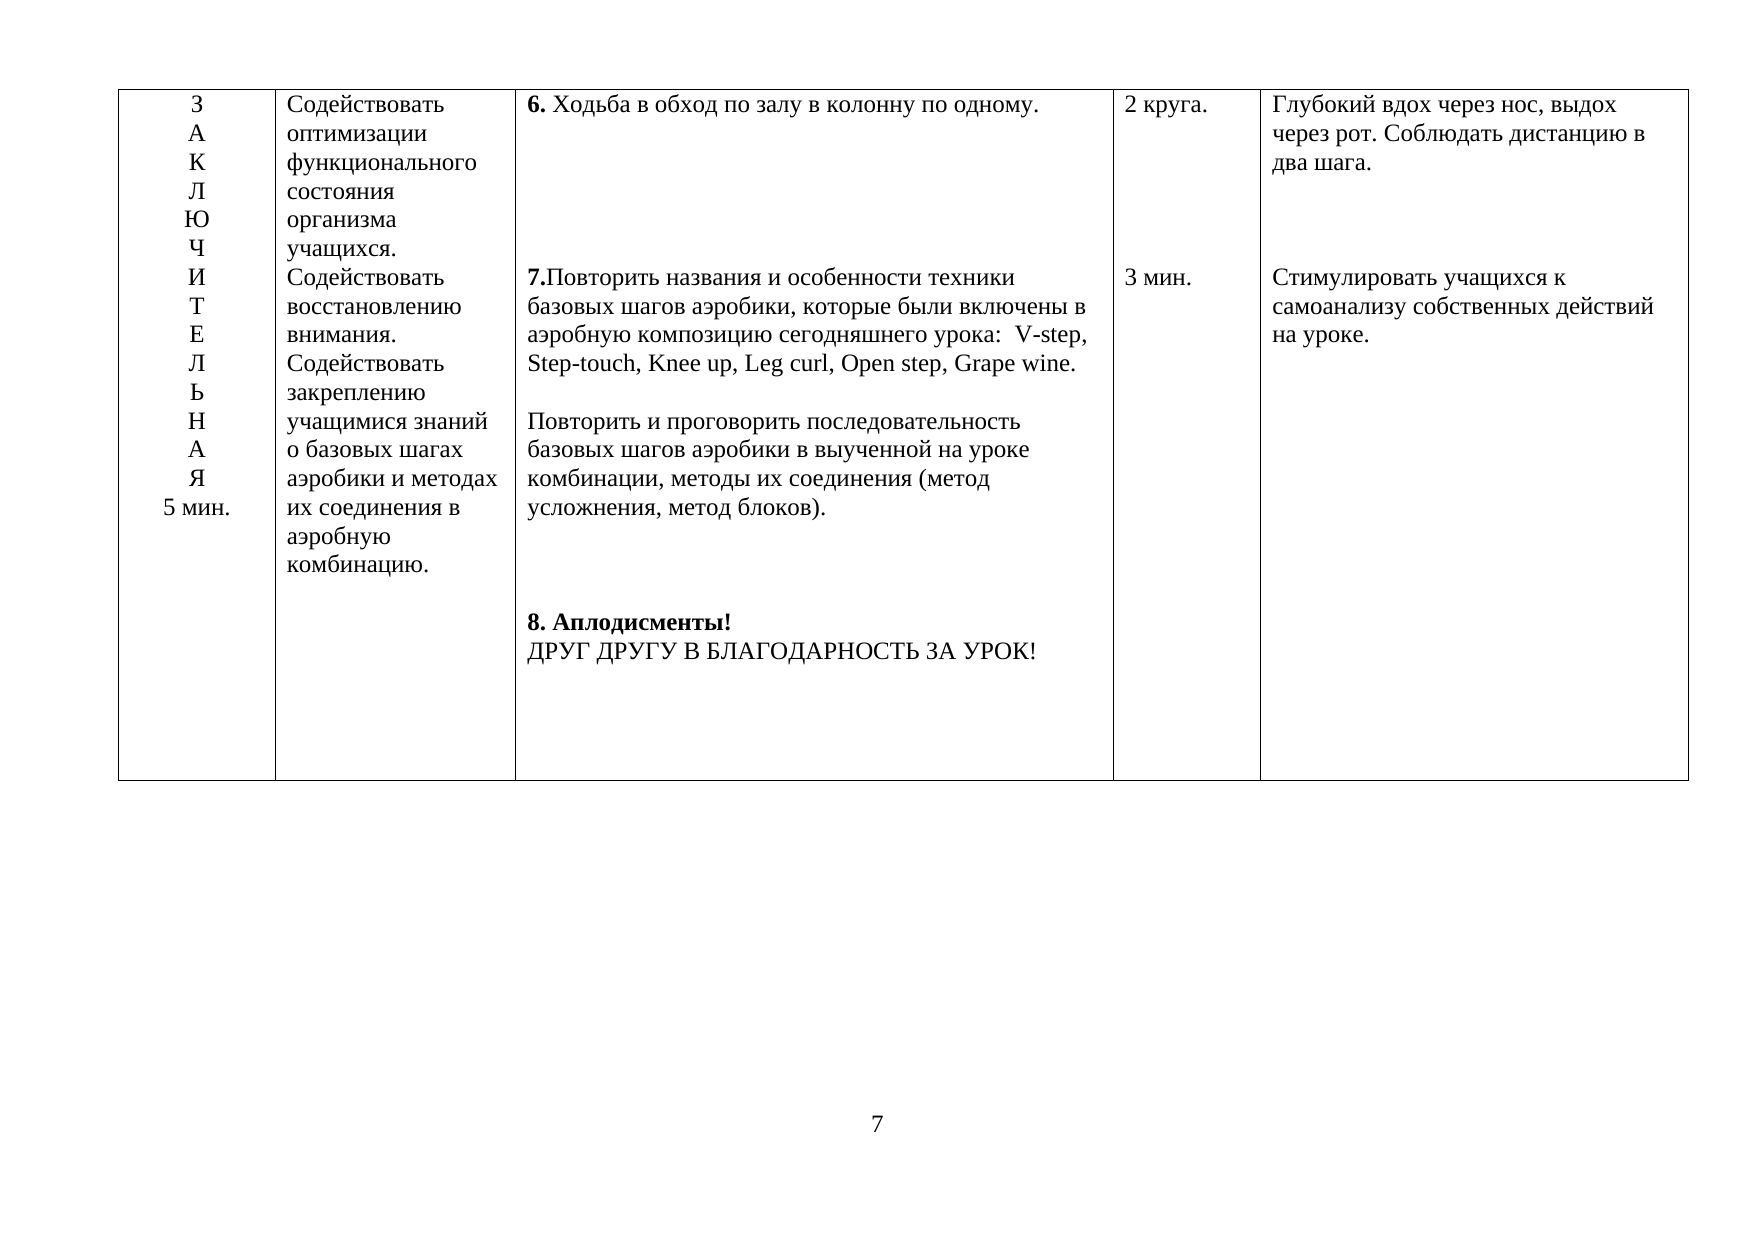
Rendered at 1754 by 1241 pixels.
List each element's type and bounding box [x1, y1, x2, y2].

table_cell [276, 90, 515, 779]
table_cell [119, 90, 275, 779]
table_cell [1261, 90, 1688, 779]
table_cell [1114, 90, 1260, 779]
table_cell [516, 90, 1113, 779]
